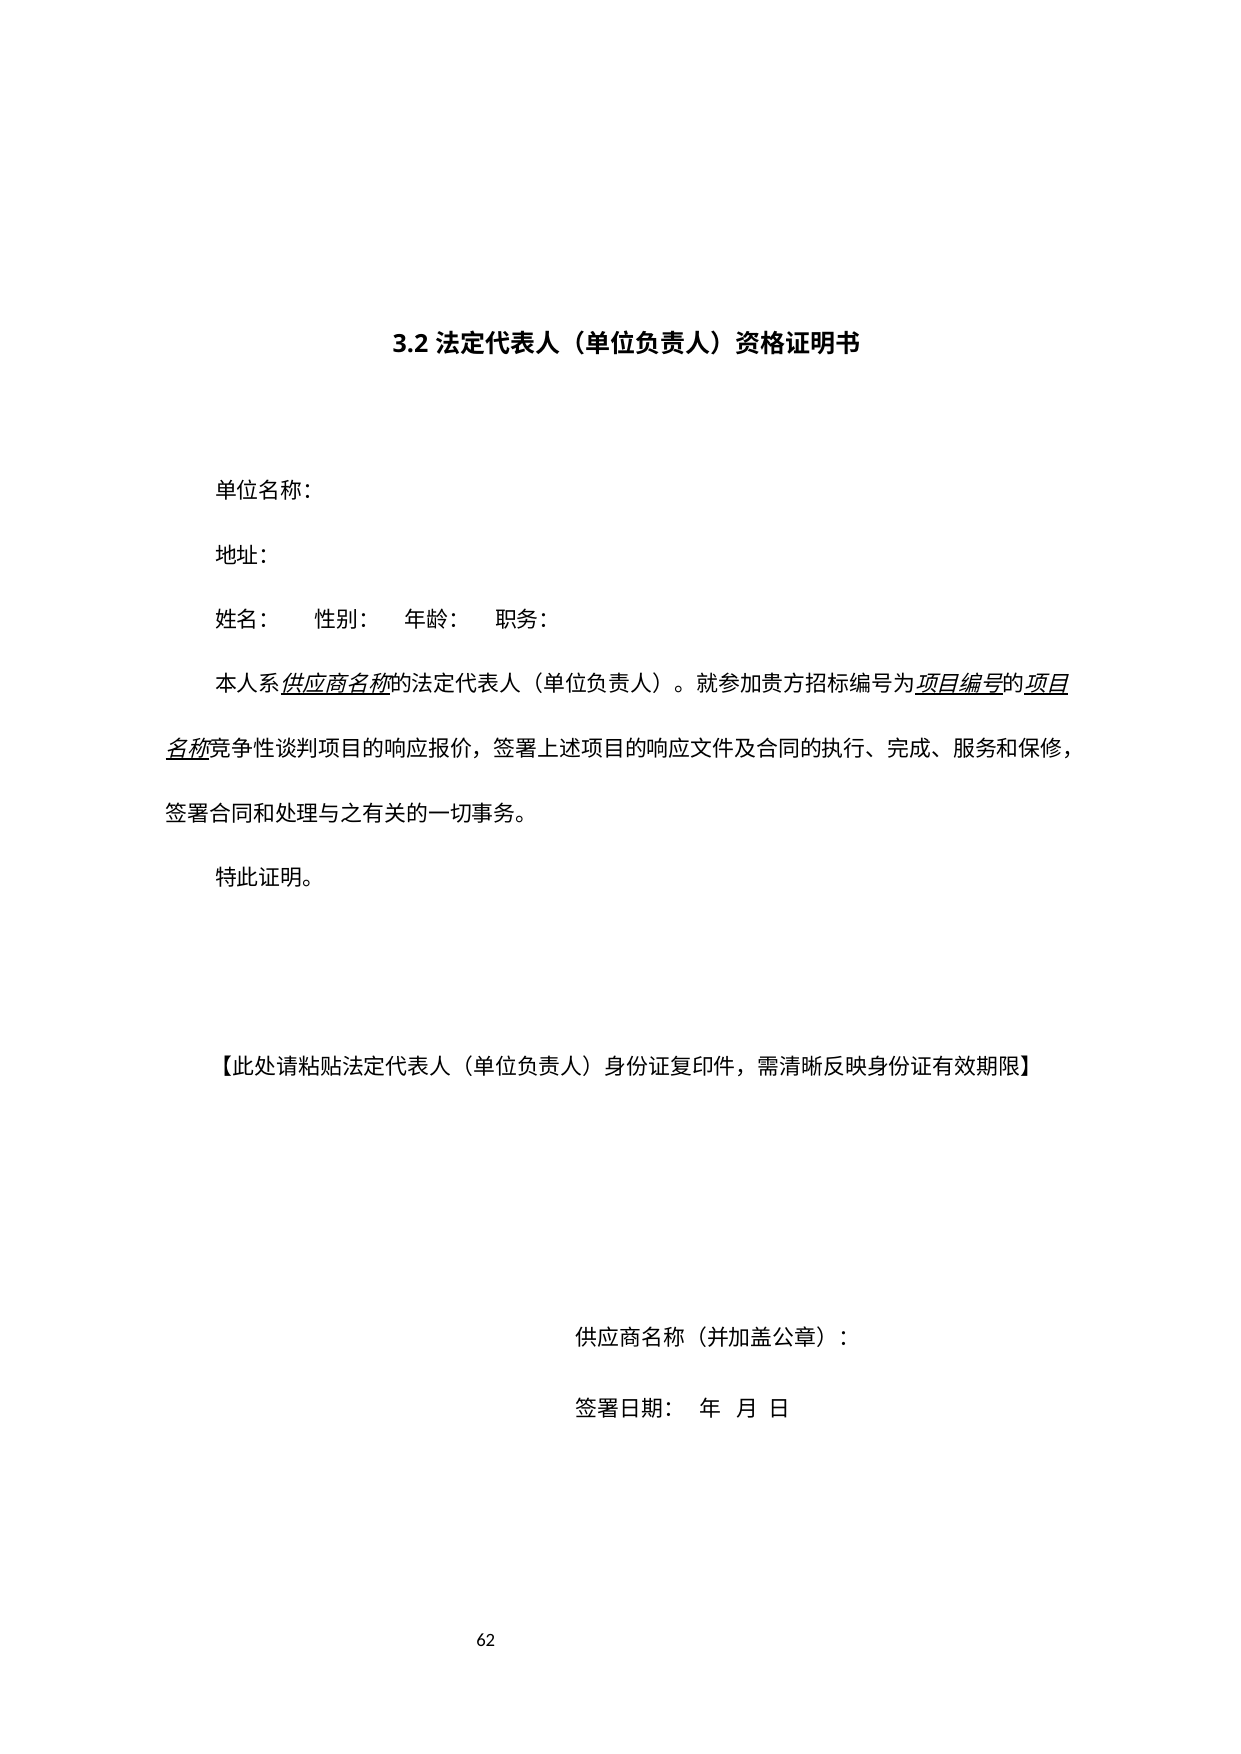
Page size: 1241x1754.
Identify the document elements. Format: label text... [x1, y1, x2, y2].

text 单位名称： [165, 473, 1087, 506]
text 姓名： 性别： 年龄： 职务： [165, 601, 1087, 634]
text 【此处请粘贴法定代表人（单位负责人）身份证复印件，需清晰反映身份证有效期限】 [109, 1048, 1087, 1081]
text 特此证明。 [165, 860, 1087, 892]
text 本人系供应商名称的法定代表人（单位负责人）。就参加贵方招标编号为项目编号的项目名称竞争性谈判项目的响应报价，签署上述项目的响应文件及合同的执行、完成、服务和保修，签署合同和处理与之有关的一切事务。 [165, 666, 1087, 828]
text 地址： [165, 537, 1087, 570]
text 供应商名称（并加盖公章）： [165, 1320, 1087, 1352]
text 签署日期： 年 月 日 [165, 1390, 1087, 1423]
text 3.2 法定代表人（单位负责人）资格证明书 [165, 309, 1087, 374]
